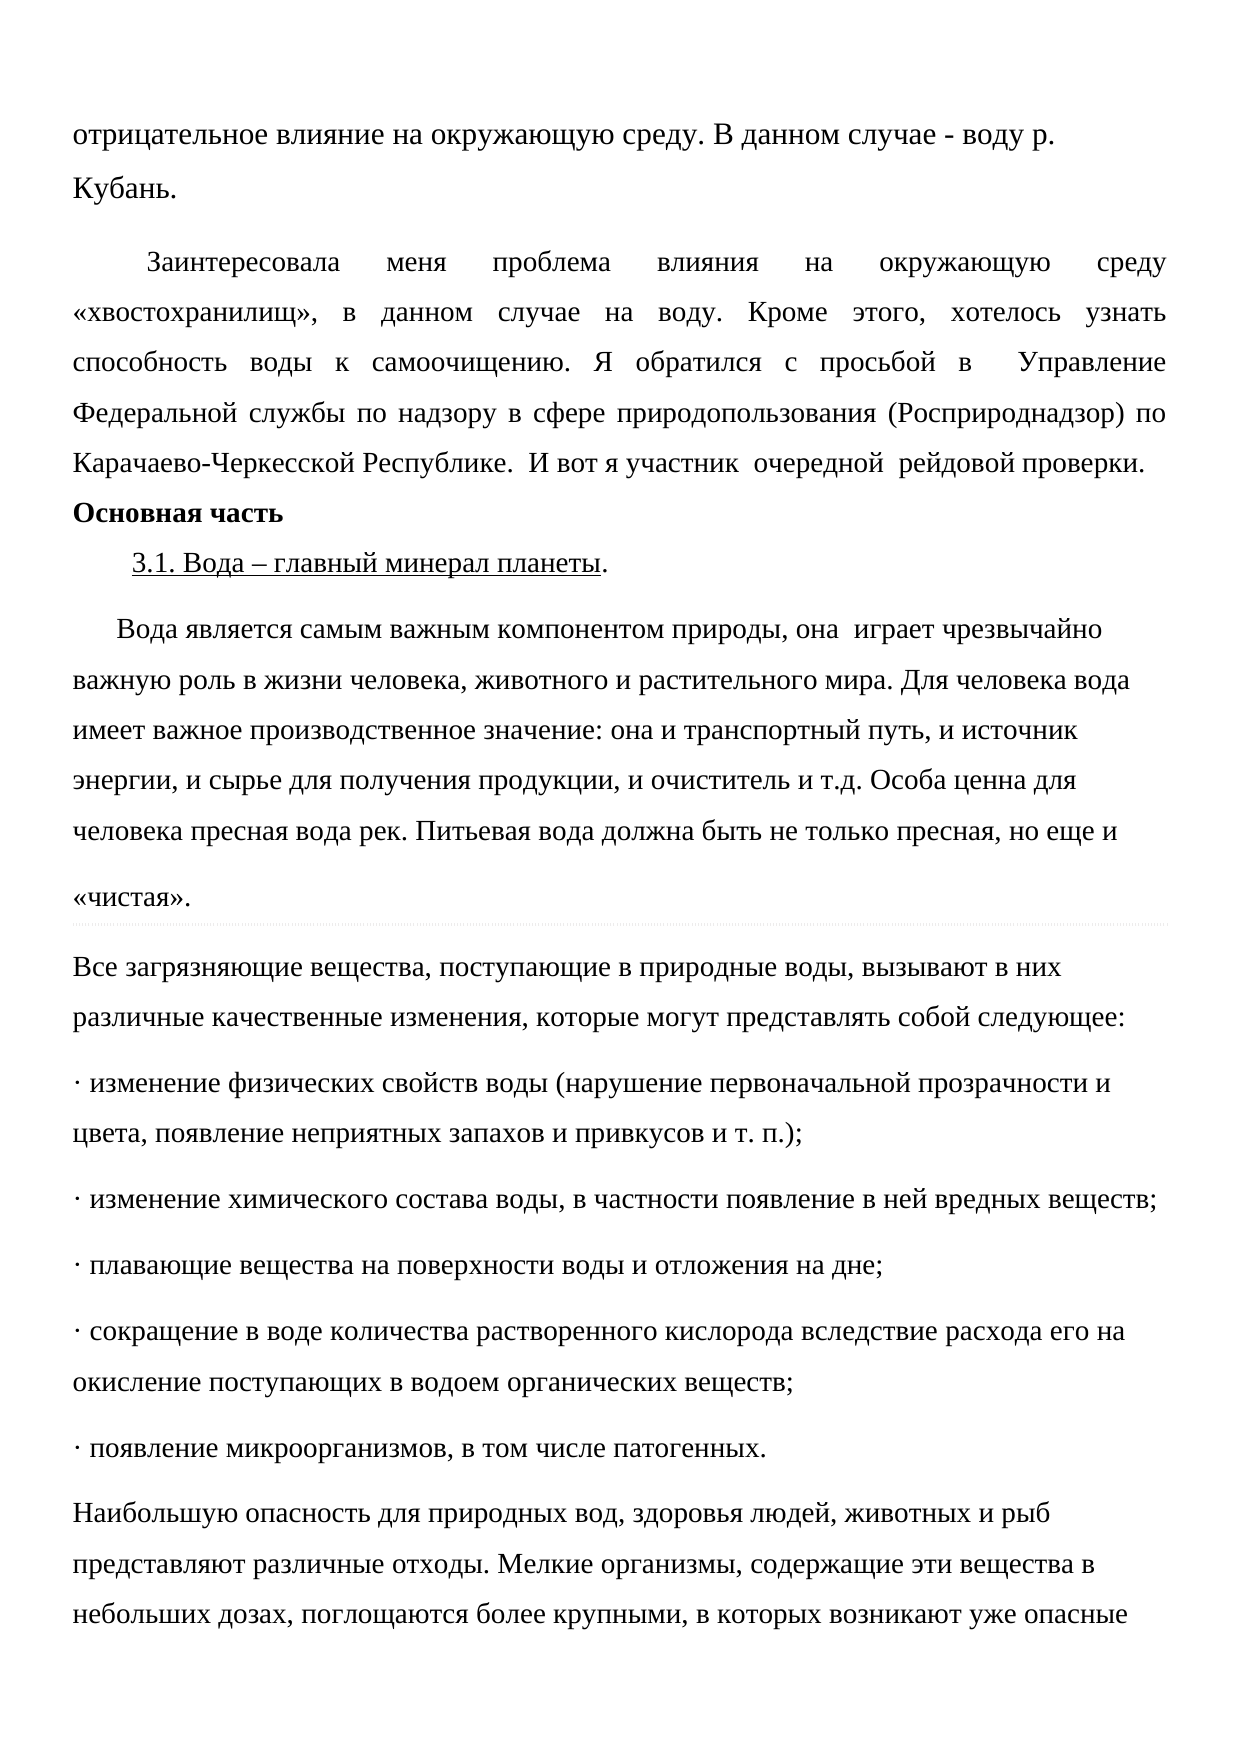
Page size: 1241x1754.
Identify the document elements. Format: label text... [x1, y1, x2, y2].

text · плавающие вещества на поверхности воды и отложения на дне; [72, 1247, 1168, 1281]
text · появление микроорганизмов, в том числе патогенных. [72, 1430, 1168, 1463]
text Заинтересовала меня проблема влияния на окружающую среду «хвостохранилищ», в данном случае на воду. Кроме этого, хотелось узнать способность воды к самоочищению. Я обратился с просьбой в Управление Федеральной службы по надзору в сфере природопользования (Росприроднадзор) по Карачаево-Черкесской Республике. И вот я участник очередной рейдовой проверки. [72, 244, 1168, 478]
subtitle Вода является самым важным компонентом природы, она играет чрезвычайно важную роль в жизни человека, животного и растительного мира. Для человека вода имеет важное производственное значение: она и транспортный путь, и источник энергии, и сырье для получения продукции, и очиститель и т.д. Особа ценна для человека пресная вода рек. Питьевая вода должна быть не только пресная, но еще и «чистая». [72, 612, 1168, 926]
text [72, 115, 1168, 205]
text · изменение физических свойств воды (нарушение первоначальной прозрачности и цвета, появление неприятных запахов и привкусов и т. п.); [72, 1065, 1168, 1149]
text · изменение химического состава воды, в частности появление в ней вредных веществ; [72, 1182, 1168, 1215]
text Все загрязняющие вещества, поступающие в природные воды, вызывают в них различные качественные изменения, которые могут представлять собой следующее: [72, 949, 1168, 1033]
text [72, 1496, 1168, 1630]
text Основная часть [72, 495, 1168, 529]
text 3.1. Вода – главный минерал планеты. [72, 546, 1168, 579]
text · сокращение в воде количества растворенного кислорода вследствие расхода его на окисление поступающих в водоем органических веществ; [72, 1313, 1168, 1397]
